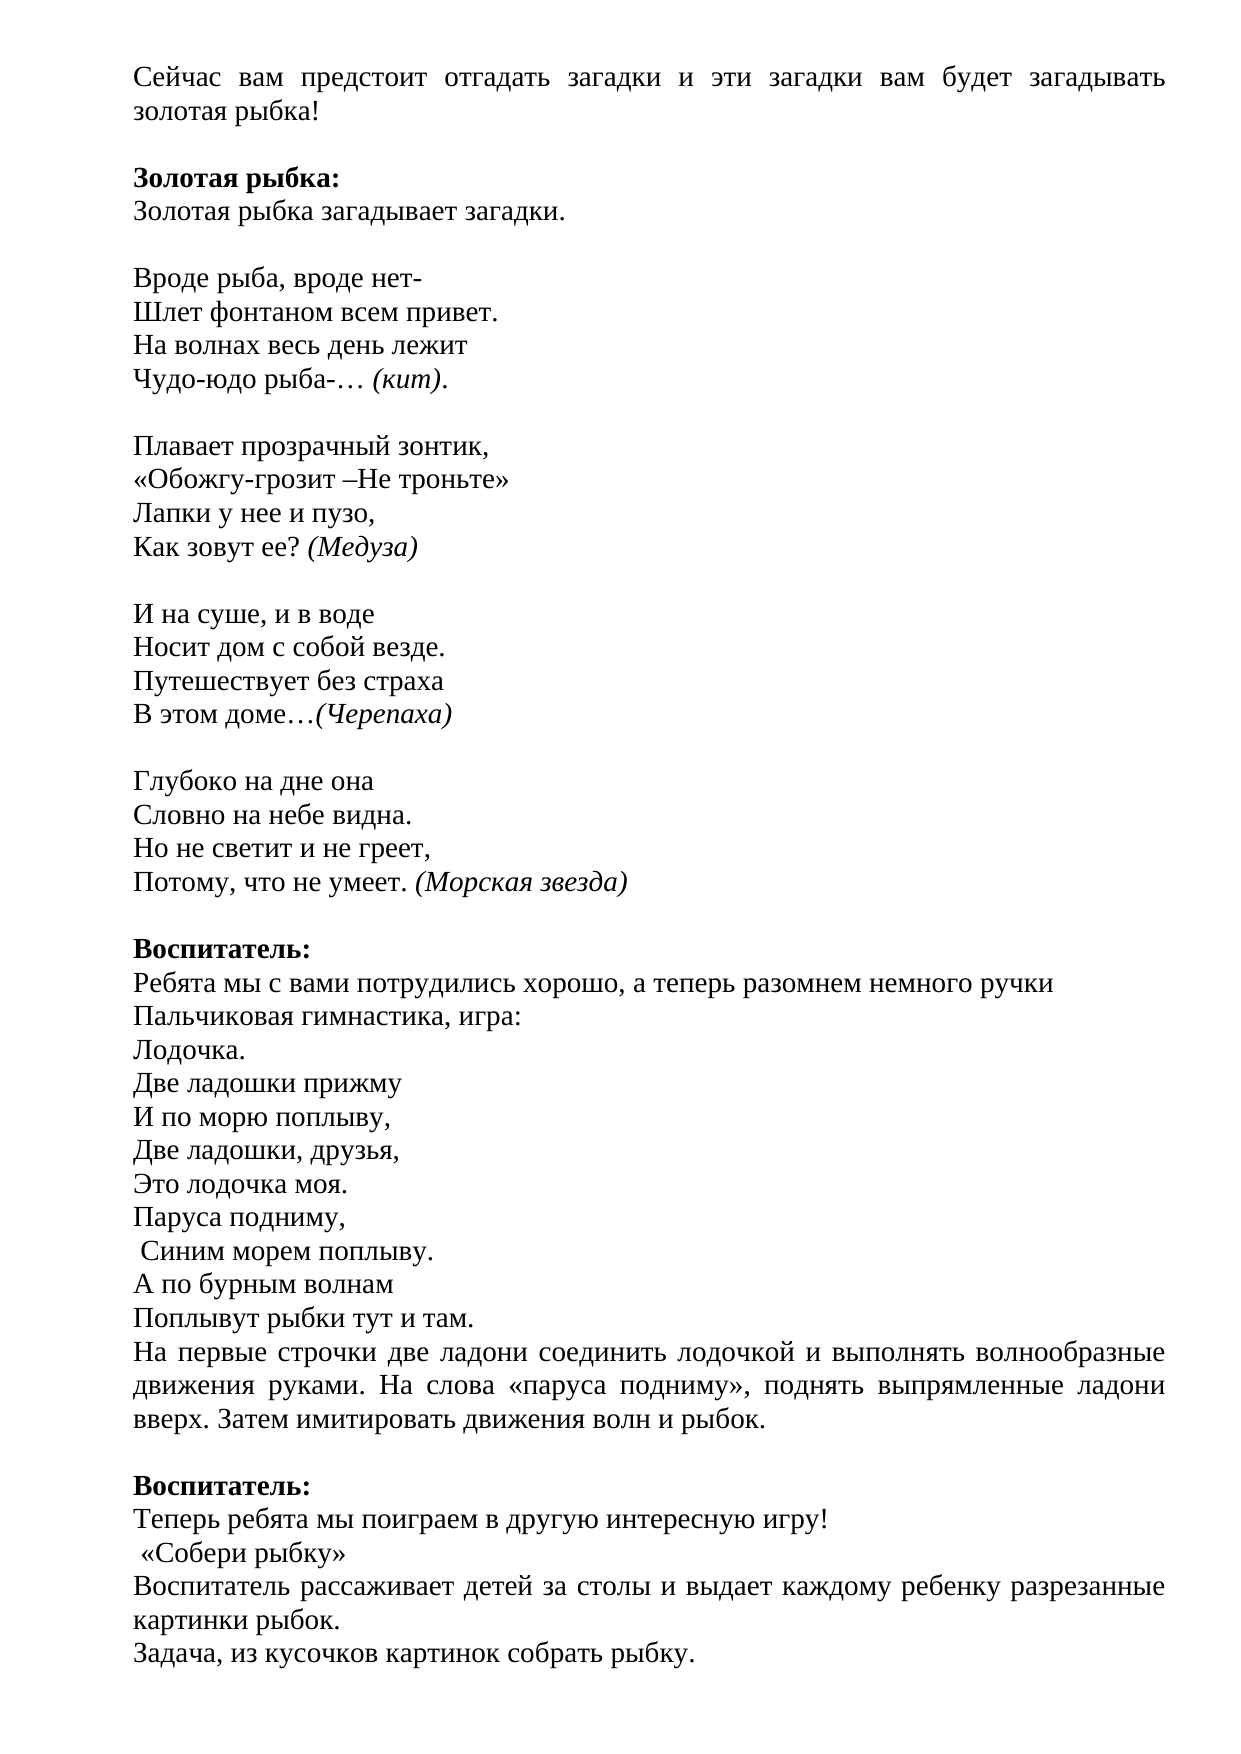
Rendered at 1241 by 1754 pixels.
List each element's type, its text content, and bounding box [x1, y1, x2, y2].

text Паруса подниму, [133, 1199, 1167, 1233]
text На первые строчки две ладони соединить лодочкой и выполнять волнообразные движения руками. На слова «паруса подниму», поднять выпрямленные ладони вверх. Затем имитировать движения волн и рыбок. [133, 1334, 1167, 1434]
text Вроде рыба, вроде нет- [133, 260, 1167, 294]
text Шлет фонтаном всем привет. [133, 294, 1167, 327]
text Золотая рыбка: [133, 160, 1167, 193]
text И на суше, и в воде [133, 596, 1167, 629]
text Теперь ребята мы поиграем в другую интересную игру! [133, 1501, 1167, 1535]
text И по морю поплыву, [133, 1099, 1167, 1132]
text Воспитатель рассаживает детей за столы и выдает каждому ребенку разрезанные картинки рыбок. [133, 1568, 1167, 1636]
text Задача, из кусочков картинок собрать рыбку. [133, 1636, 1167, 1669]
text Ребята мы с вами потрудились хорошо, а теперь разомнем немного ручки [133, 965, 1167, 998]
text Две ладошки прижму [133, 1065, 1167, 1099]
text Пальчиковая гимнастика, игра: [133, 998, 1167, 1032]
text «Собери рыбку» [133, 1535, 1167, 1568]
text Но не светит и не греет, [133, 831, 1167, 864]
text На волнах весь день лежит [133, 327, 1167, 361]
text Потому, что не умеет. (Морская звезда) [133, 864, 1167, 898]
text Поплывут рыбки тут и там. [133, 1300, 1167, 1334]
text Носит дом с собой везде. [133, 629, 1167, 663]
text Путешествует без страха [133, 663, 1167, 696]
text Сейчас вам предстоит отгадать загадки и эти загадки вам будет загадывать золотая рыбка! [133, 59, 1167, 126]
text «Обожгу-грозит –Не троньте» [133, 462, 1167, 495]
text Воспитатель: [133, 931, 1167, 965]
text Золотая рыбка загадывает загадки. [133, 193, 1167, 227]
text Воспитатель: [133, 1468, 1167, 1501]
text Глубоко на дне она [133, 763, 1167, 797]
text Плавает прозрачный зонтик, [133, 428, 1167, 462]
text Чудо-юдо рыба-… (кит). [133, 361, 1167, 394]
text Лапки у нее и пузо, [133, 495, 1167, 529]
text Словно на небе видна. [133, 797, 1167, 831]
text Лодочка. [133, 1032, 1167, 1065]
text Синим морем поплыву. [133, 1233, 1167, 1267]
text Как зовут ее? (Медуза) [133, 529, 1167, 562]
text Это лодочка моя. [133, 1166, 1167, 1199]
text А по бурным волнам [133, 1267, 1167, 1300]
text Две ладошки, друзья, [133, 1132, 1167, 1166]
text В этом доме…(Черепаха) [133, 696, 1167, 730]
